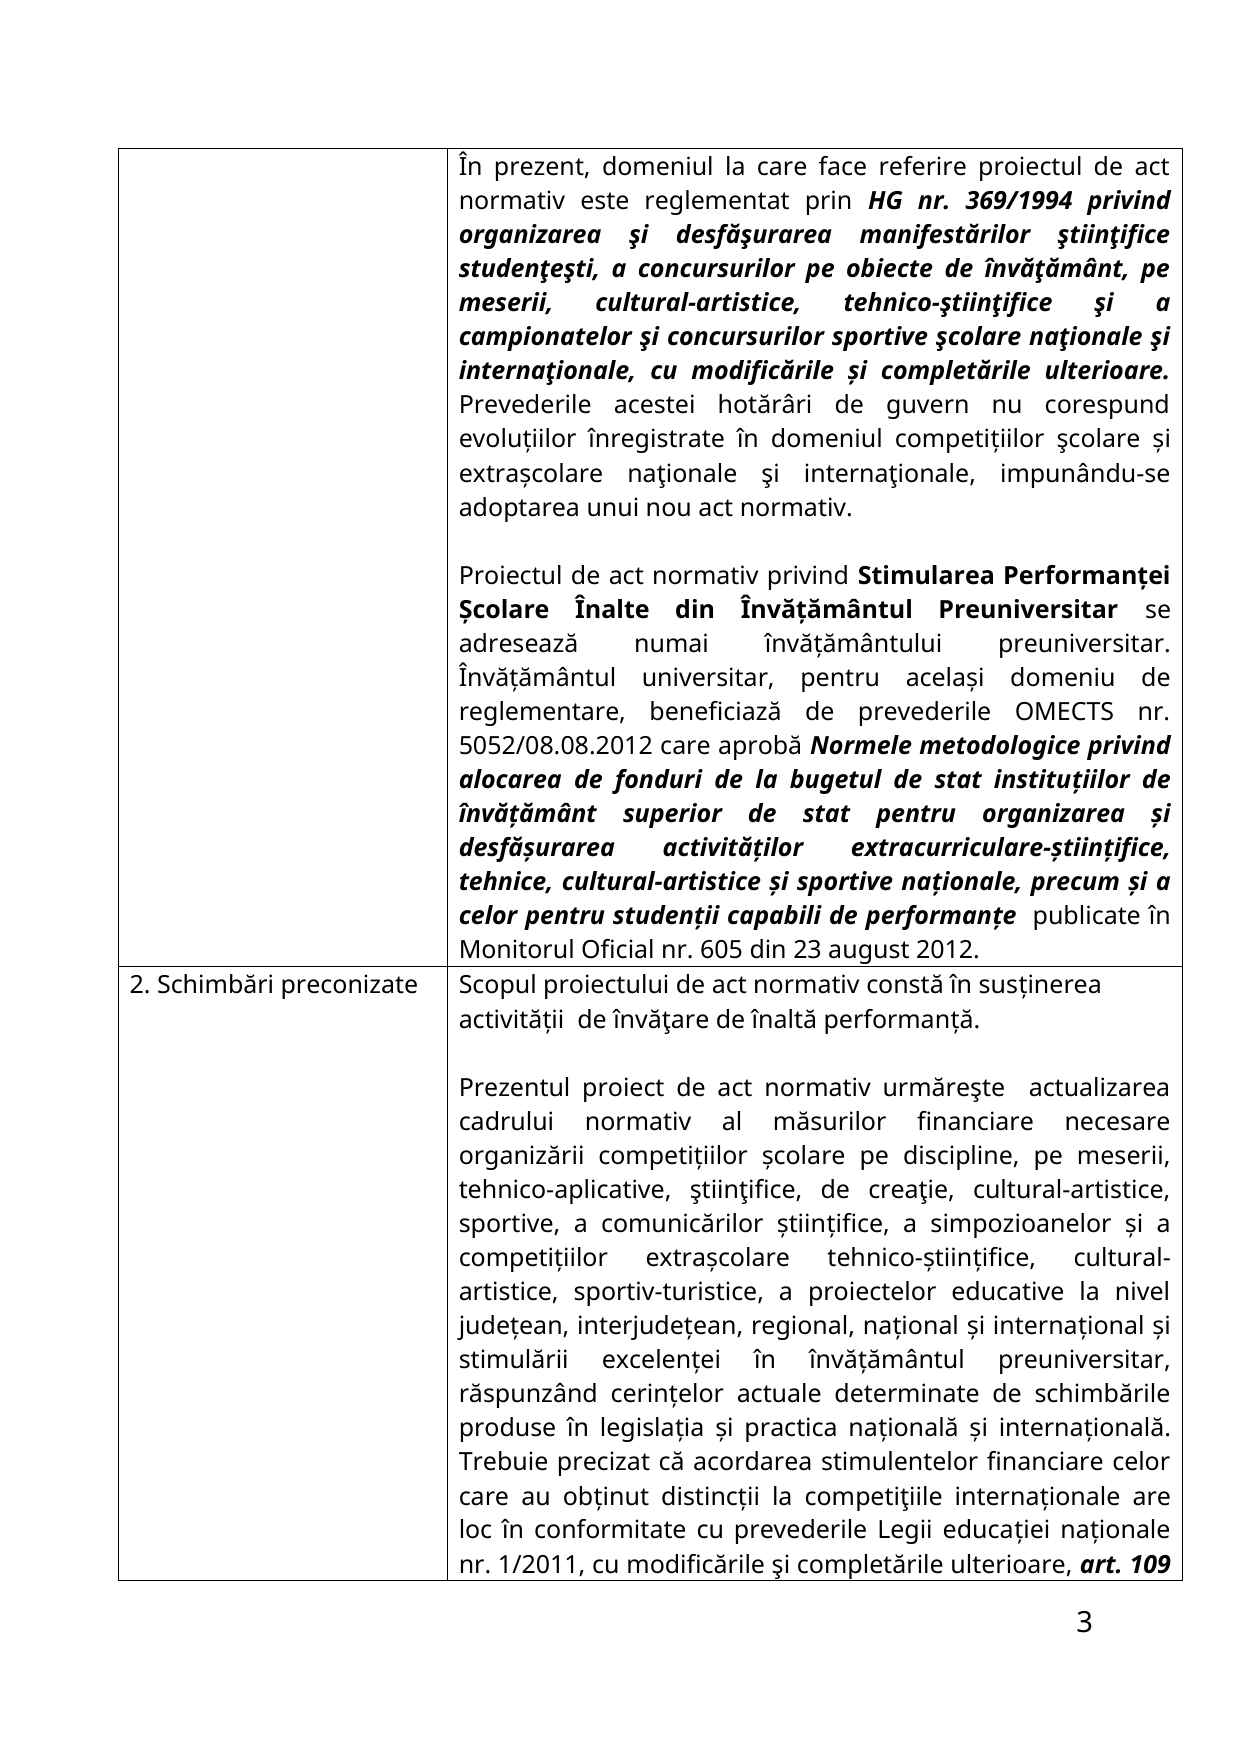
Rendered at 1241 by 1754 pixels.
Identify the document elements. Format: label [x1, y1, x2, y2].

table_cell [448, 149, 1182, 966]
table_cell [119, 967, 447, 1580]
table_cell [119, 149, 447, 966]
table_cell [448, 967, 1182, 1580]
